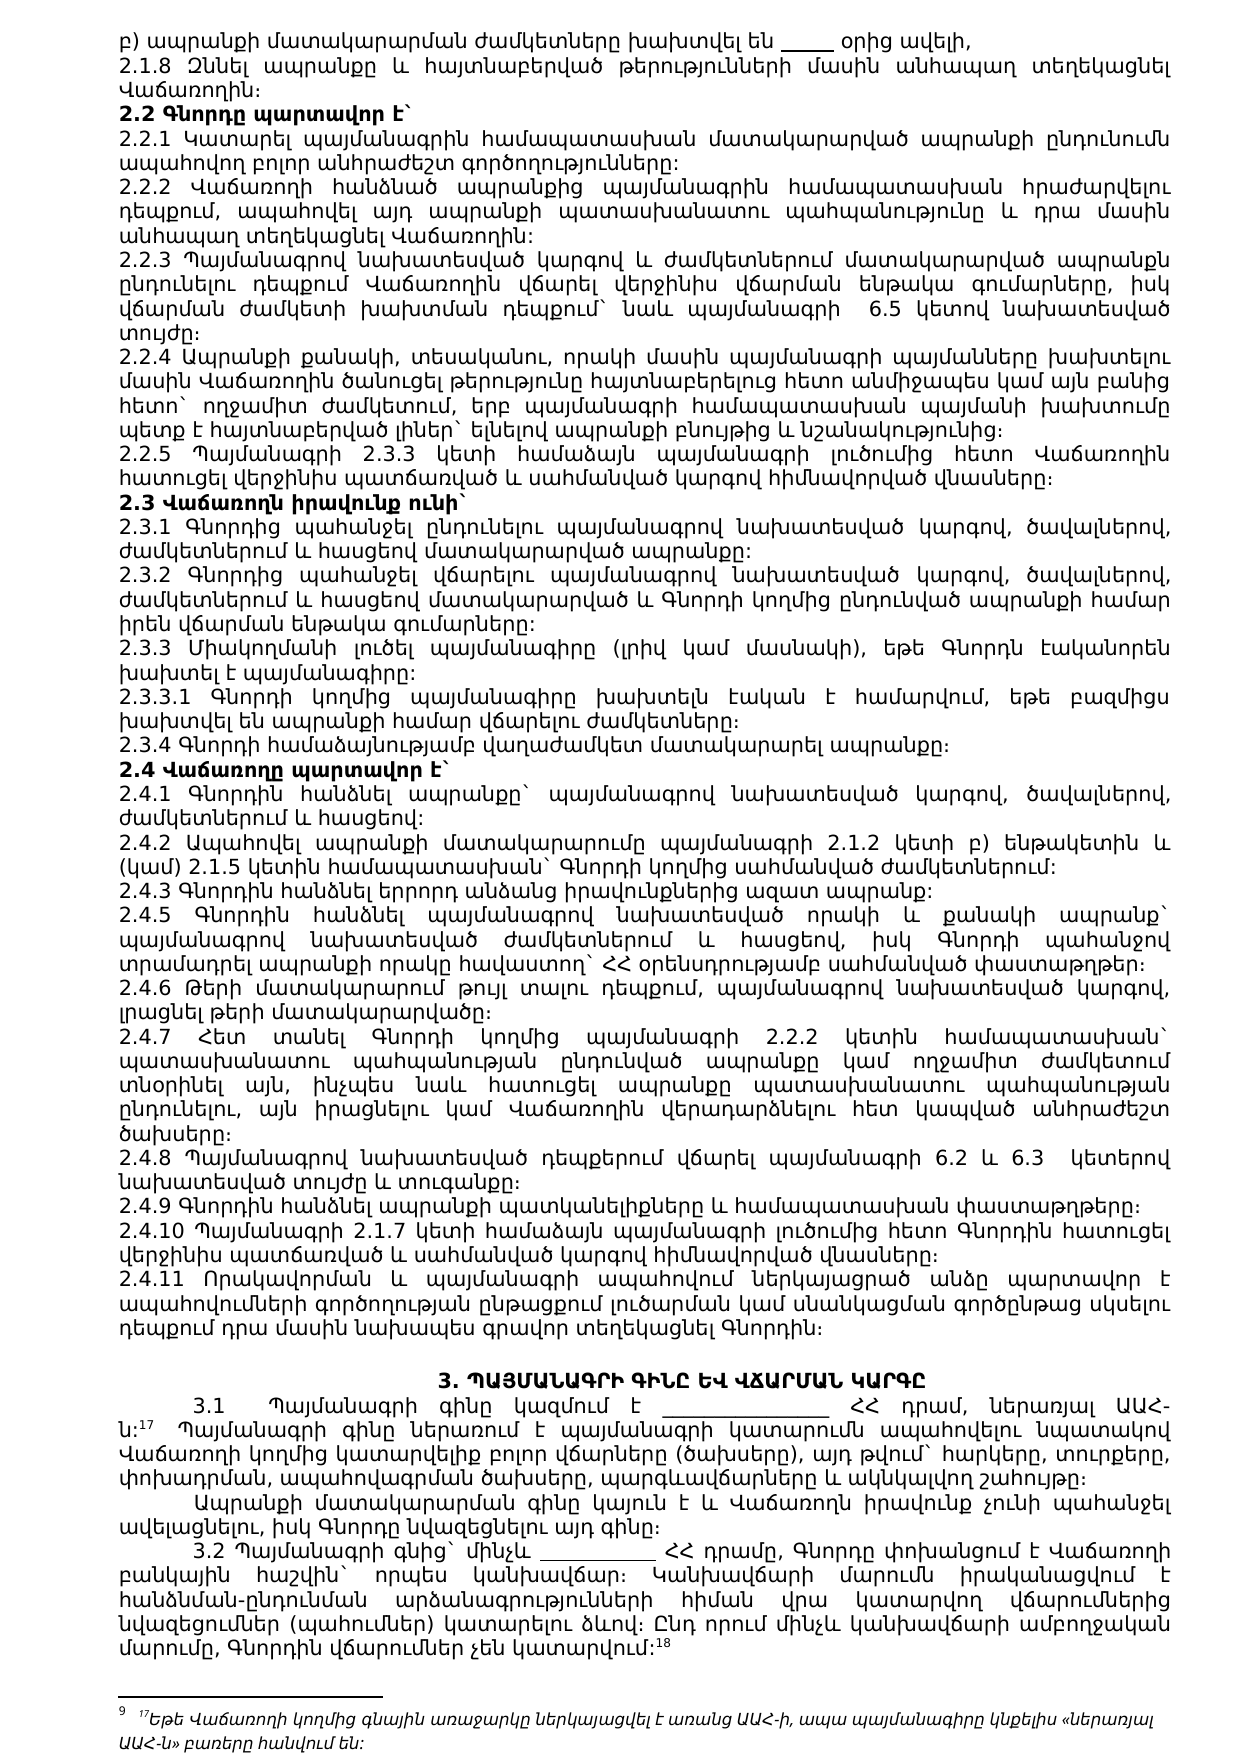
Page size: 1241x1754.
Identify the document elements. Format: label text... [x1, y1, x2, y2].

text 2.3.4 Գնորդի համաձայնությամբ վաղաժամկետ մատակարարել ապրանքը։ [118, 733, 1171, 758]
text 2.4.5 Գնորդին հանձնել պայմանագրով նախատեսված որակի և քանակի ապրանք` պայմանագրով նախատեսված ժամկետներում և հասցեով, իսկ Գնորդի պահանջով տրամադրել ապրանքի որակը հավաստող` ՀՀ օրենսդրությամբ սահմանված փաստաթղթեր։ [118, 903, 1171, 976]
text 2.3 Վաճառողն իրավունք ունի` [118, 491, 1171, 515]
text 2.4.9 Գնորդին հանձնել ապրանքի պատկանելիքները և համապատասխան փաստաթղթերը։ [118, 1194, 1171, 1219]
text 3. ՊԱՅՄԱՆԱԳՐԻ ԳԻՆԸ ԵՎ ՎՃԱՐՄԱՆ ԿԱՐԳԸ [118, 1369, 1171, 1394]
text Ապրանքի մատակարարման գինը կայուն է և Վաճառողն իրավունք չունի պահանջել ավելացնելու, իսկ Գնորդը նվազեցնելու այդ գինը։ [118, 1491, 1171, 1539]
text 2.1.8 Զննել ապրանքը և հայտնաբերված թերությունների մասին անհապաղ տեղեկացնել Վաճառողին։ [118, 54, 1171, 102]
text 2.3.3.1 Գնորդի կողմից պայմանագիրը խախտելն էական է համարվում, եթե բազմիցս խախտվել են ապրանքի համար վճարելու ժամկետները։ [118, 685, 1171, 733]
text 2.4.2 Ապահովել ապրանքի մատակարարումը պայմանագրի 2.1.2 կետի բ) ենթակետին և (կամ) 2.1.5 կետին համապատասխան` Գնորդի կողմից սահմանված ժամկետներում: [118, 831, 1171, 879]
text 2.4.11 Որակավորման և պայմանագրի ապահովում ներկայացրած անձը պարտավոր է ապահովումների գործողության ընթացքում լուծարման կամ սնանկացման գործընթաց սկսելու դեպքում դրա մասին նախապես գրավոր տեղեկացնել Գնորդին։ [118, 1267, 1171, 1340]
text 2.4.3 Գնորդին հանձնել երրորդ անձանց իրավունքներից ազատ ապրանք: [118, 879, 1171, 903]
text 2.4.8 Պայմանագրով նախատեսված դեպքերում վճարել պայմանագրի 6.2 և 6.3 կետերով նախատեսված տույժը և տուգանքը։ [118, 1146, 1171, 1194]
text 2.4.7 Հետ տանել Գնորդի կողմից պայմանագրի 2.2.2 կետին համապատասխան` պատասխանատու պահպանության ընդունված ապրանքը կամ ողջամիտ ժամկետում տնօրինել այն, ինչպես նաև հատուցել ապրանքը պատասխանատու պահպանության ընդունելու, այն իրացնելու կամ Վաճառողին վերադարձնելու հետ կապված անհրաժեշտ ծախսերը։ [118, 1025, 1171, 1146]
text 2.4.6 Թերի մատակարարում թույլ տալու դեպքում, պայմանագրով նախատեսված կարգով, լրացնել թերի մատակարարվածը։ [118, 976, 1171, 1025]
text 3.2 Պայմանագրի գնից` մինչև ՀՀ դրամը, Գնորդը փոխանցում է Վաճառողի բանկային հաշվին` որպես կանխավճար։ Կանխավճարի մարումն իրականացվում է հանձնման-ընդունման արձանագրությունների հիման վրա կատարվող վճարումներից նվազեցումներ (պահումներ) կատարելու ձևով։ Ընդ որում մինչև կանխավճարի ամբողջական մարումը, Գնորդին վճարումներ չեն կատարվում:1830 [118, 1539, 1171, 1661]
text 2.2.1 Կատարել պայմանագրին համապատասխան մատակարարված ապրանքի ընդունումն ապահովող բոլոր անհրաժեշտ գործողությունները: [118, 127, 1171, 175]
text 2.4 Վաճառողը պարտավոր է` [118, 758, 1171, 782]
text 2.2.5 Պայմանագրի 2.3.3 կետի համաձայն պայմանագրի լուծումից հետո Վաճառողին հատուցել վերջինիս պատճառված և սահմանված կարգով հիմնավորված վնասները։ [118, 442, 1171, 491]
text 3.1 Պայմանագրի գինը կազմում է ________________ ՀՀ դրամ, ներառյալ ԱԱՀ-ն:1729Պայմանագրի գինը ներառում է պայմանագրի կատարումն ապահովելու նպատակով Վաճառողի կողմից կատարվելիք բոլոր վճարները (ծախսերը), այդ թվում` հարկերը, տուրքերը, փոխադրման, ապահովագրման ծախսերը, պարգևավճարները և ակնկալվող շահույթը։ [118, 1394, 1171, 1491]
text 2.4.10 Պայմանագրի 2.1.7 կետի համաձայն պայմանագրի լուծումից հետո Գնորդին հատուցել վերջինիս պատճառված և սահմանված կարգով հիմնավորված վնասները։ [118, 1219, 1171, 1267]
text 2.3.2 Գնորդից պահանջել վճարելու պայմանագրով նախատեսված կարգով, ծավալներով, ժամկետներում և հասցեով մատակարարված և Գնորդի կողմից ընդունված ապրանքի համար իրեն վճարման ենթակա գումարները: [118, 563, 1171, 636]
text 2.3.1 Գնորդից պահանջել ընդունելու պայմանագրով նախատեսված կարգով, ծավալներով, ժամկետներում և հասցեով մատակարարված ապրանքը: [118, 515, 1171, 563]
text 2.2.4 Ապրանքի քանակի, տեսականու, որակի մասին պայմանագրի պայմանները խախտելու մասին Վաճառողին ծանուցել թերությունը հայտնաբերելուց հետո անմիջապես կամ այն բանից հետո` ողջամիտ ժամկետում, երբ պայմանագրի համապատասխան պայմանի խախտումը պետք է հայտնաբերված լիներ` ելնելով ապրանքի բնույթից և նշանակությունից։ [118, 345, 1171, 442]
text 2.2.3 Պայմանագրով նախատեսված կարգով և ժամկետներում մատակարարված ապրանքն ընդունելու դեպքում Վաճառողին վճարել վերջինիս վճարման ենթակա գումարները, իսկ վճարման ժամկետի խախտման դեպքում` նաև պայմանագրի 6.5 կետով նախատեսված տույժը։ [118, 248, 1171, 345]
text 2.3.3 Միակողմանի լուծել պայմանագիրը (լրիվ կամ մասնակի), եթե Գնորդն էականորեն խախտել է պայմանագիրը: [118, 636, 1171, 685]
text 2.2.2 Վաճառողի հանձնած ապրանքից պայմանագրին համապատասխան հրաժարվելու դեպքում, ապահովել այդ ապրանքի պատասխանատու պահպանությունը և դրա մասին անհապաղ տեղեկացնել Վաճառողին: [118, 175, 1171, 248]
text 2.4.1 Գնորդին հանձնել ապրանքը` պայմանագրով նախատեսված կարգով, ծավալներով, ժամկետներում և հասցեով: [118, 782, 1171, 831]
text 2.2 Գնորդը պարտավոր է` [118, 102, 1171, 127]
text բ) ապրանքի մատակարարման ժամկետները խախտվել են օրից ավելի, [118, 29, 1171, 54]
